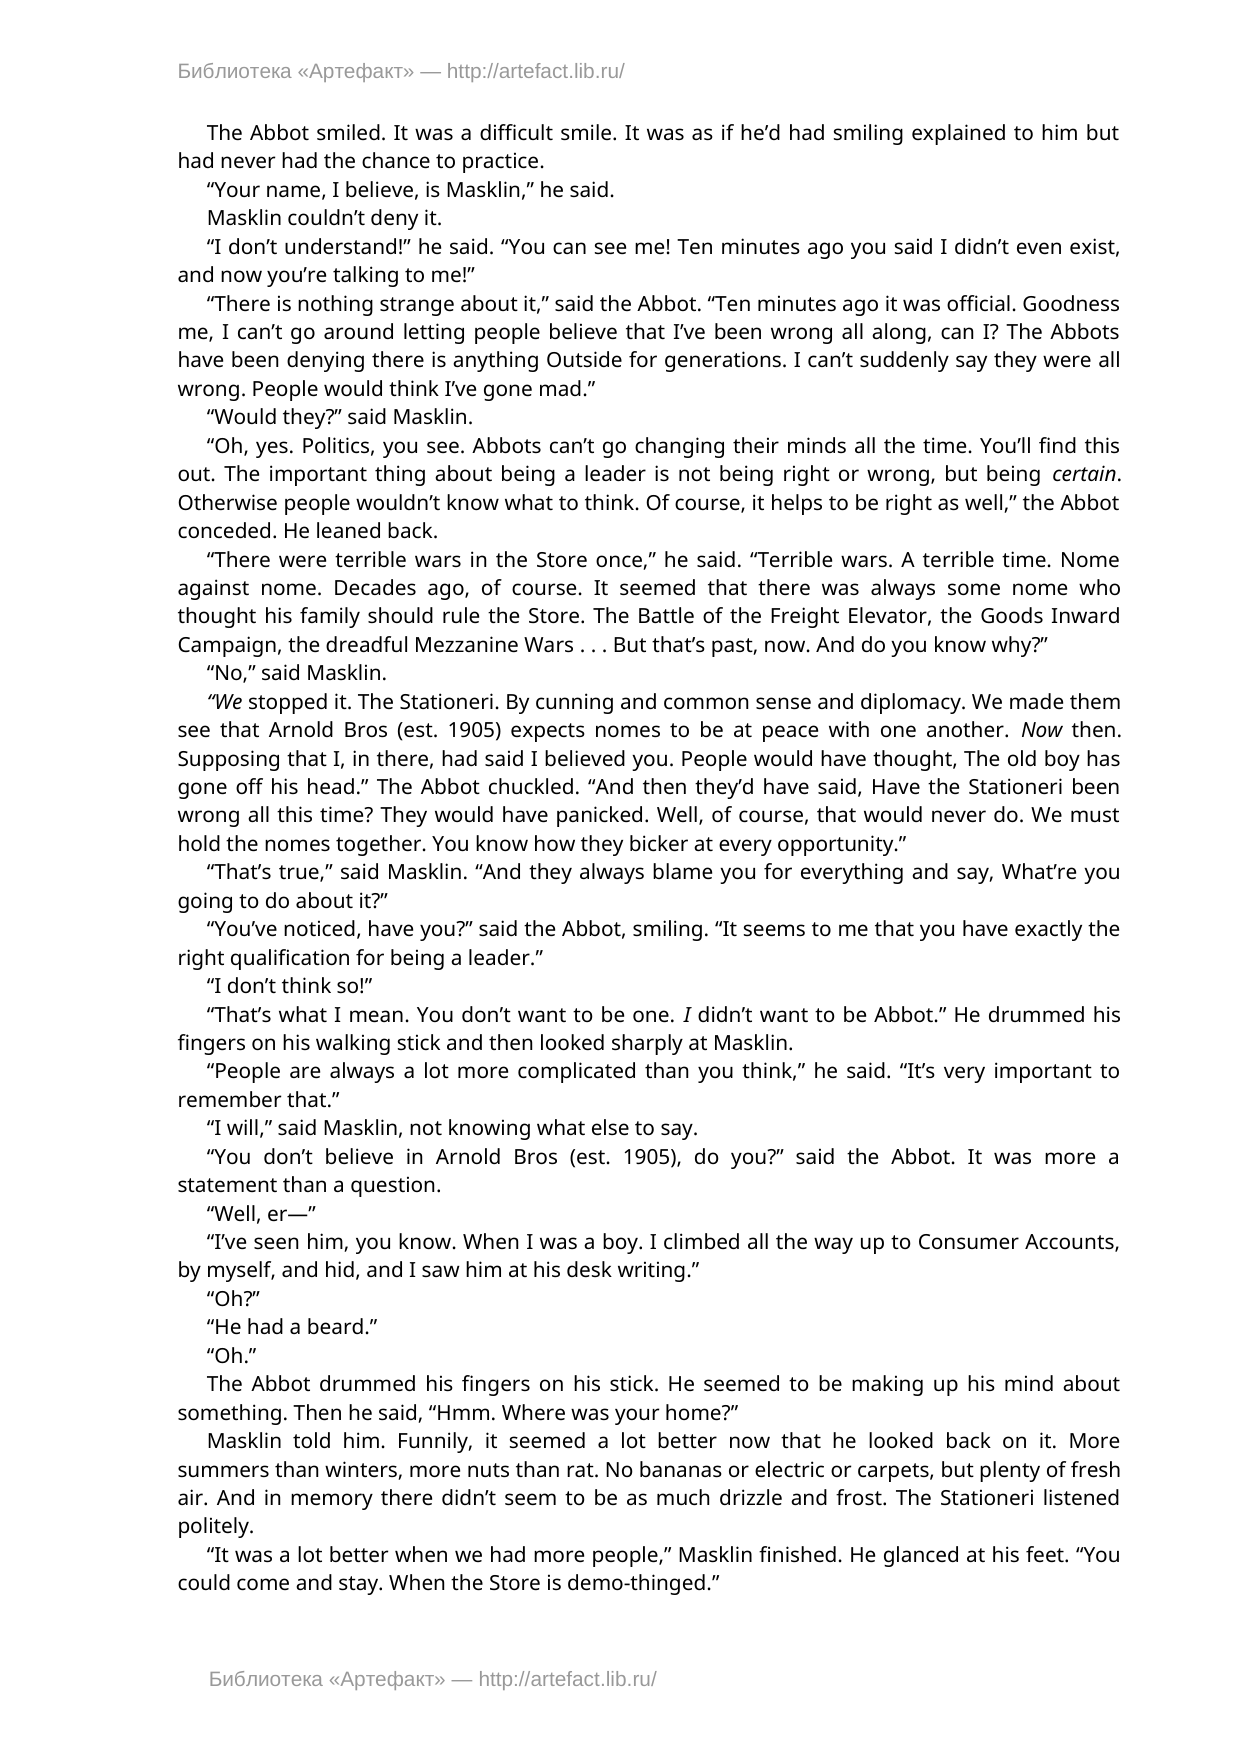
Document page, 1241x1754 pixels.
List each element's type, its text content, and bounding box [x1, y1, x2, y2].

text “I’ve seen him, you know. When I was a boy. I climbed all the way up to Consumer Accounts, by myself, and hid, and I saw him at his desk writing.” [177, 1227, 1122, 1284]
text “I will,” said Masklin, not knowing what else to say. [177, 1113, 1122, 1142]
text “We stopped it. The Stationeri. By cunning and common sense and diplomacy. We made them see that Arnold Bros (est. 1905) expects nomes to be at peace with one another. Now then. Supposing that I, in there, had said I believed you. People would have thought, The old boy has gone off his head.” The Abbot chuckled. “And then they’d have said, Have the Stationeri been wrong all this time? They would have panicked. Well, of course, that would never do. We must hold the nomes together. You know how they bicker at every opportunity.” [177, 687, 1122, 857]
text Masklin told him. Funnily, it seemed a lot better now that he looked back on it. More summers than winters, more nuts than rat. No bananas or electric or carpets, but plenty of fresh air. And in memory there didn’t seem to be as much drizzle and frost. The Stationeri listened politely. [177, 1426, 1122, 1540]
text The Abbot smiled. It was a difficult smile. It was as if he’d had smiling explained to him but had never had the chance to practice. [177, 118, 1122, 175]
text “That’s true,” said Masklin. “And they always blame you for everything and say, What’re you going to do about it?” [177, 857, 1122, 914]
text “That’s what I mean. You don’t want to be one. I didn’t want to be Abbot.” He drummed his fingers on his walking stick and then looked sharply at Masklin. [177, 1000, 1122, 1057]
text “You’ve noticed, have you?” said the Abbot, smiling. “It seems to me that you have exactly the right qualification for being a leader.” [177, 914, 1122, 971]
text “Would they?” said Masklin. [177, 402, 1122, 431]
text “Well, er—” [177, 1199, 1122, 1227]
text “It was a lot better when we had more people,” Masklin finished. He glanced at his feet. “You could come and stay. When the Store is demo-thinged.” [177, 1540, 1122, 1597]
text “No,” said Masklin. [177, 658, 1122, 687]
text “I don’t understand!” he said. “You can see me! Ten minutes ago you said I didn’t even exist, and now you’re talking to me!” [177, 232, 1122, 289]
text “You don’t believe in Arnold Bros (est. 1905), do you?” said the Abbot. It was more a statement than a question. [177, 1142, 1122, 1199]
text “He had a beard.” [177, 1312, 1122, 1341]
text “There is nothing strange about it,” said the Abbot. “Ten minutes ago it was official. Goodness me, I can’t go around letting people believe that I’ve been wrong all along, can I? The Abbots have been denying there is anything Outside for generations. I can’t suddenly say they were all wrong. People would think I’ve gone mad.” [177, 289, 1122, 402]
text “People are always a lot more complicated than you think,” he said. “It’s very important to remember that.” [177, 1057, 1122, 1113]
text The Abbot drummed his fingers on his stick. He seemed to be making up his mind about something. Then he said, “Hmm. Where was your home?” [177, 1369, 1122, 1426]
text “Oh, yes. Politics, you see. Abbots can’t go changing their minds all the time. You’ll find this out. The important thing about being a leader is not being right or wrong, but being certain. Otherwise people wouldn’t know what to think. Of course, it helps to be right as well,” the Abbot conceded. He leaned back. [177, 431, 1122, 545]
text “There were terrible wars in the Store once,” he said. “Terrible wars. A terrible time. Nome against nome. Decades ago, of course. It seemed that there was always some nome who thought his family should rule the Store. The Battle of the Freight Elevator, the Goods Inward Campaign, the dreadful Mezzanine Wars . . . But that’s past, now. And do you know why?” [177, 545, 1122, 658]
text “I don’t think so!” [177, 971, 1122, 1000]
text “Your name, I believe, is Masklin,” he said. [177, 175, 1122, 203]
text “Oh?” [177, 1284, 1122, 1312]
text Masklin couldn’t deny it. [177, 203, 1122, 232]
text “Oh.” [177, 1341, 1122, 1369]
